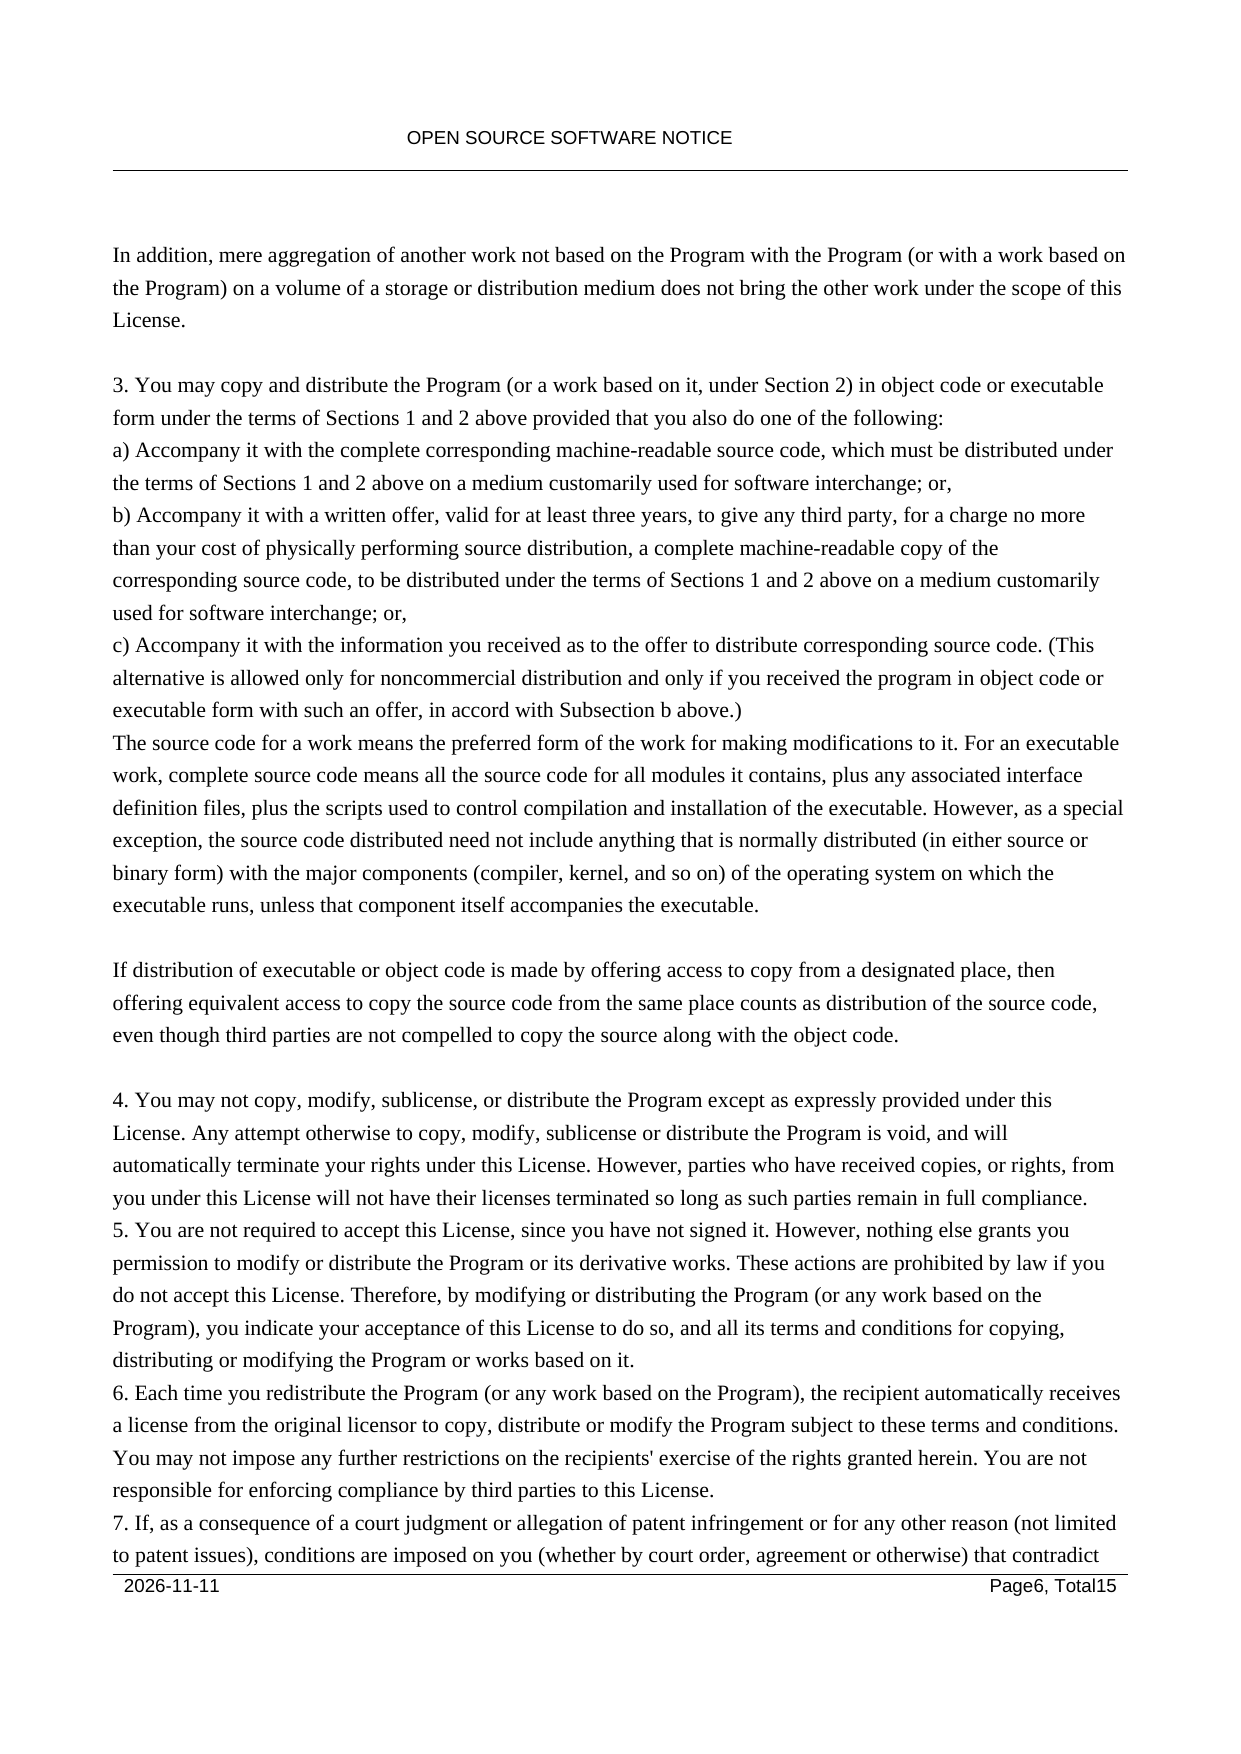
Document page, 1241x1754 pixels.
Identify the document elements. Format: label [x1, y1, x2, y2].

text [112, 206, 1128, 1571]
